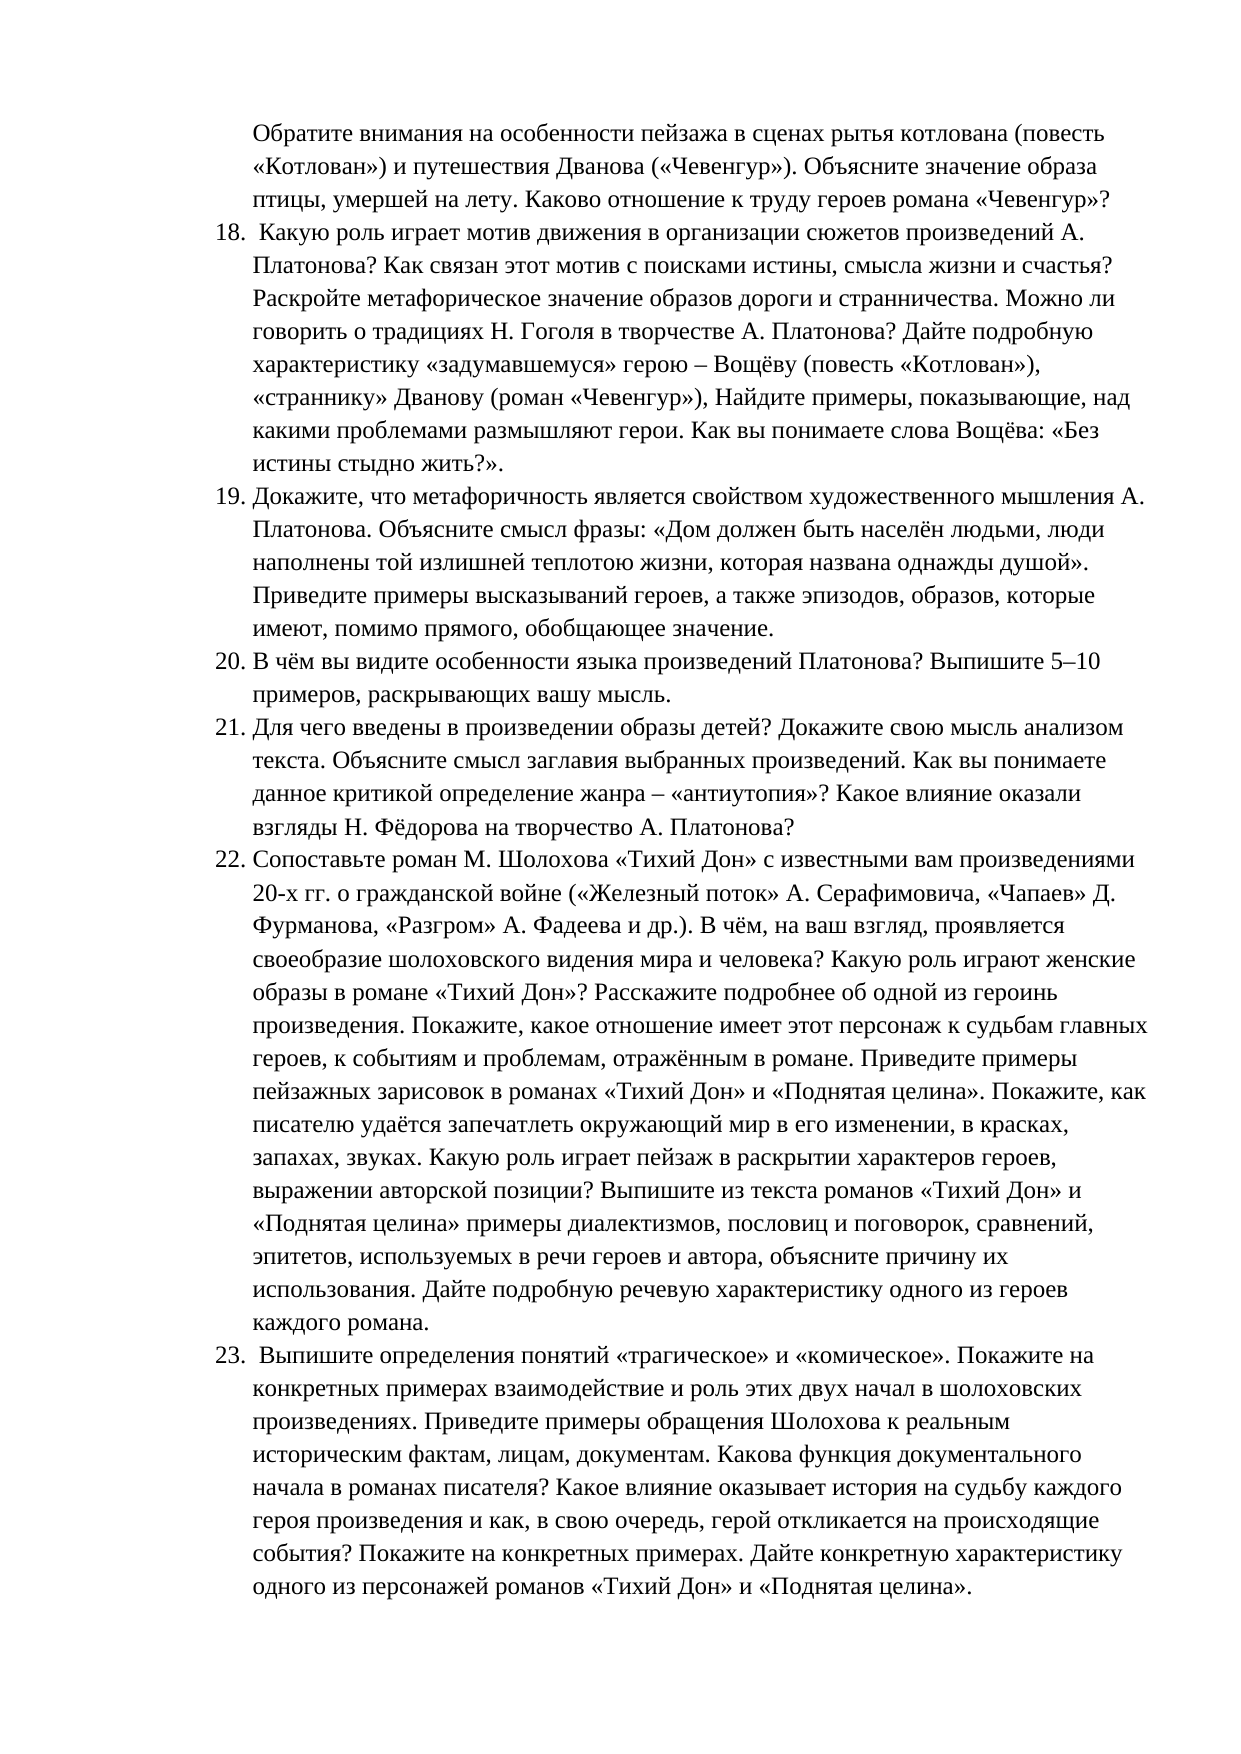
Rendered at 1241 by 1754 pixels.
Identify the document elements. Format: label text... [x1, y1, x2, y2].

list Выпишите определения понятий «трагическое» и «комическое». Покажите на конкретных примерах взаимодействие и роль этих двух начал в шолоховских произведениях. Приведите примеры обращения Шолохова к реальным историческим фактам, лицам, документам. Какова функция документального начала в романах писателя? Какое влияние оказывает история на судьбу каждого героя произведения и как, в свою очередь, герой откликается на происходящие события? Покажите на конкретных примерах. Дайте конкретную характеристику одного из персонажей романов «Тихий Дон» и «Поднятая целина». [215, 1340, 1152, 1600]
list Какую роль играет мотив движения в организации сюжетов произведений А. Платонова? Как связан этот мотив с поисками истины, смысла жизни и счастья? Раскройте метафорическое значение образов дороги и странничества. Можно ли говорить о традициях Н. Гоголя в творчестве А. Платонова? Дайте подробную характеристику «задумавшемуся» герою – Вощёву (повесть «Котлован»), «страннику» Дванову (роман «Чевенгур»), Найдите примеры, показывающие, над какими проблемами размышляют герои. Как вы понимаете слова Вощёва: «Без истины стыдно жить?». [215, 217, 1152, 477]
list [215, 118, 1152, 213]
list Для чего введены в произведении образы детей? Докажите свою мысль анализом текста. Объясните смысл заглавия выбранных произведений. Как вы понимаете данное критикой определение жанра – «антиутопия»? Какое влияние оказали взгляды Н. Фёдорова на творчество А. Платонова? [215, 712, 1152, 840]
list В чём вы видите особенности языка произведений Платонова? Выпишите 5–10 примеров, раскрывающих вашу мысль. [215, 646, 1152, 708]
list Сопоставьте роман М. Шолохова «Тихий Дон» с известными вам произведениями 20-х гг. о гражданской войне («Железный поток» А. Серафимовича, «Чапаев» Д. Фурманова, «Разгром» А. Фадеева и др.). В чём, на ваш взгляд, проявляется своеобразие шолоховского видения мира и человека? Какую роль играют женские образы в романе «Тихий Дон»? Расскажите подробнее об одной из героинь произведения. Покажите, какое отношение имеет этот персонаж к судьбам главных героев, к событиям и проблемам, отражённым в романе. Приведите примеры пейзажных зарисовок в романах «Тихий Дон» и «Поднятая целина». Покажите, как писателю удаётся запечатлеть окружающий мир в его изменении, в красках, запахах, звуках. Какую роль играет пейзаж в раскрытии характеров героев, выражении авторской позиции? Выпишите из текста романов «Тихий Дон» и «Поднятая целина» примеры диалектизмов, пословиц и поговорок, сравнений, эпитетов, используемых в речи героев и автора, объясните причину их использования. Дайте подробную речевую характеристику одного из героев каждого романа. [215, 844, 1152, 1336]
list Докажите, что метафоричность является свойством художественного мышления А. Платонова. Объясните смысл фразы: «Дом должен быть населён людьми, люди наполнены той излишней теплотою жизни, которая названа однажды душой». Приведите примеры высказываний героев, а также эпизодов, образов, которые имеют, помимо прямого, обобщающее значение. [215, 481, 1152, 642]
